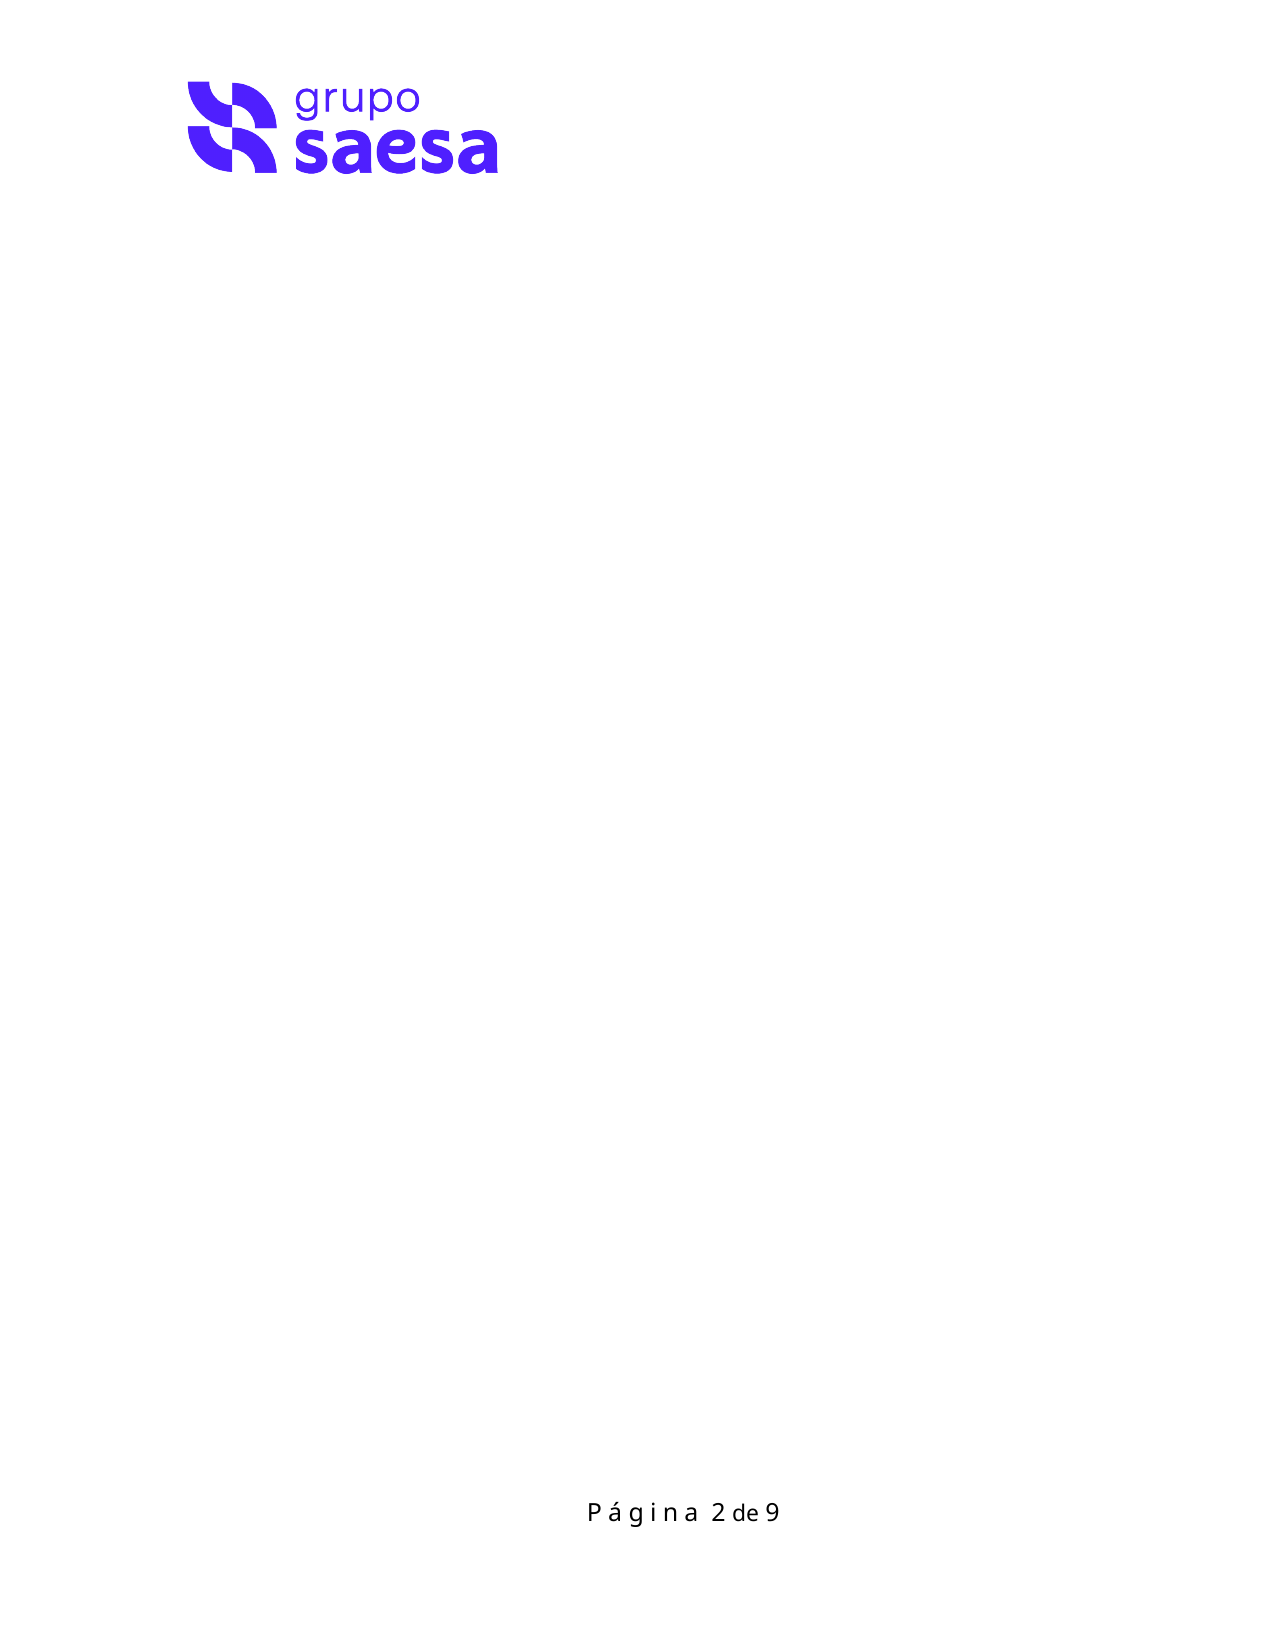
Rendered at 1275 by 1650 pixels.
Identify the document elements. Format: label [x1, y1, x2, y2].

picture [177, 73, 507, 177]
